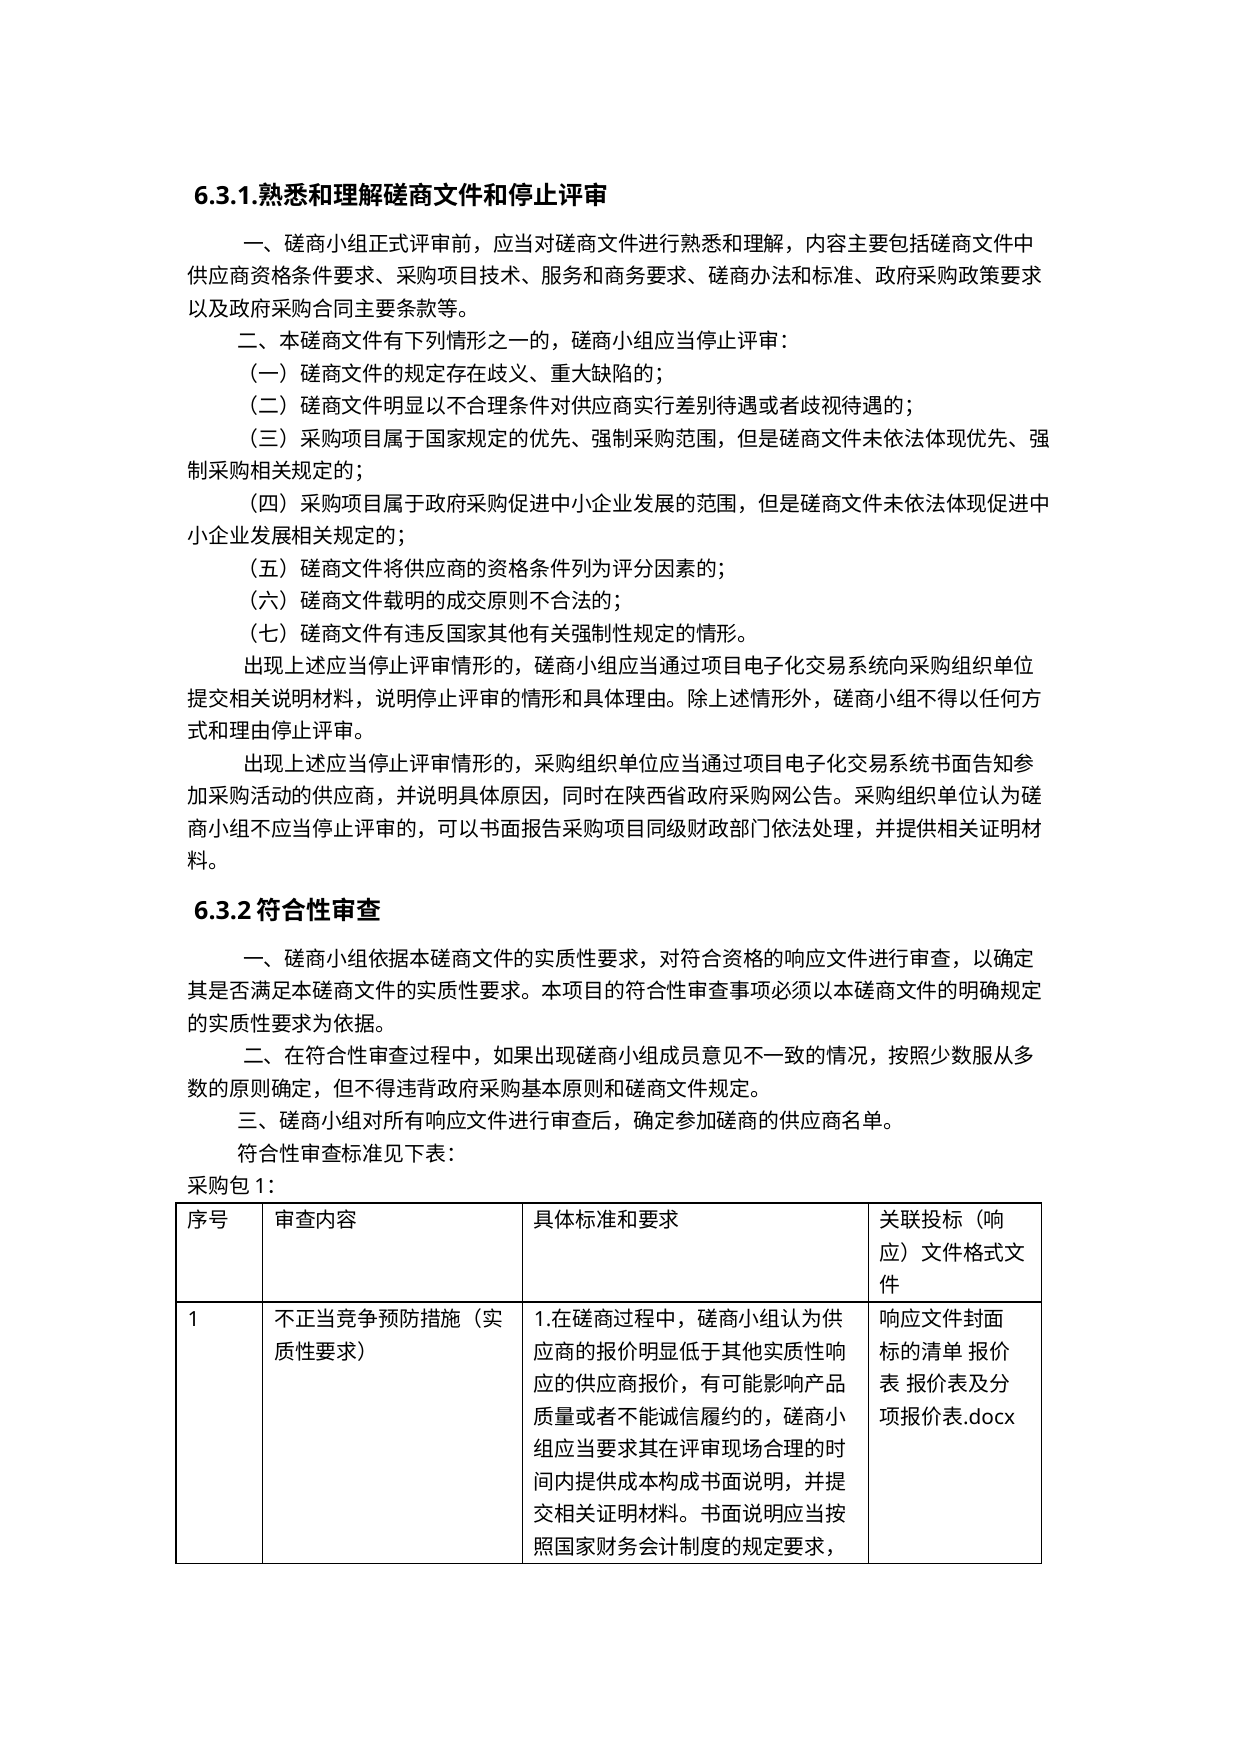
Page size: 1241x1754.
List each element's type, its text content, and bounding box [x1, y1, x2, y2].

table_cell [869, 1303, 1041, 1563]
text （七）磋商文件有违反国家其他有关强制性规定的情形。 [187, 617, 1053, 649]
table_header 具体标准和要求 [523, 1204, 868, 1301]
text 出现上述应当停止评审情形的，采购组织单位应当通过项目电子化交易系统书面告知参加采购活动的供应商，并说明具体原因，同时在陕西省政府采购网公告。采购组织单位认为磋商小组不应当停止评审的，可以书面报告采购项目同级财政部门依法处理，并提供相关证明材料。 [187, 747, 1053, 877]
text （二）磋商文件明显以不合理条件对供应商实行差别待遇或者歧视待遇的； [187, 389, 1053, 422]
table_header 关联投标（响应）文件格式文件 [869, 1204, 1041, 1301]
text （一）磋商文件的规定存在歧义、重大缺陷的； [187, 357, 1053, 389]
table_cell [523, 1303, 868, 1563]
text （四）采购项目属于政府采购促进中小企业发展的范围，但是磋商文件未依法体现促进中小企业发展相关规定的； [187, 487, 1053, 552]
text （三）采购项目属于国家规定的优先、强制采购范围，但是磋商文件未依法体现优先、强制采购相关规定的； [187, 422, 1053, 487]
text 三、磋商小组对所有响应文件进行审查后，确定参加磋商的供应商名单。 [187, 1104, 1053, 1137]
text 二、本磋商文件有下列情形之一的，磋商小组应当停止评审： [187, 324, 1053, 357]
table_header 审查内容 [263, 1204, 522, 1301]
text 一、磋商小组依据本磋商文件的实质性要求，对符合资格的响应文件进行审查，以确定其是否满足本磋商文件的实质性要求。本项目的符合性审查事项必须以本磋商文件的明确规定的实质性要求为依据。 [187, 942, 1053, 1039]
text 出现上述应当停止评审情形的，磋商小组应当通过项目电子化交易系统向采购组织单位提交相关说明材料，说明停止评审的情形和具体理由。除上述情形外，磋商小组不得以任何方式和理由停止评审。 [187, 649, 1053, 747]
table_cell 1 [177, 1303, 262, 1563]
text 6.3.2符合性审查 [187, 877, 1053, 942]
text 6.3.1.熟悉和理解磋商文件和停止评审 [187, 162, 1053, 227]
table_cell 不正当竞争预防措施（实质性要求） [263, 1303, 522, 1563]
text （六）磋商文件载明的成交原则不合法的； [187, 584, 1053, 617]
text 采购包1： [187, 1169, 1053, 1202]
text 符合性审查标准见下表： [187, 1137, 1053, 1169]
text 二、在符合性审查过程中，如果出现磋商小组成员意见不一致的情况，按照少数服从多数的原则确定，但不得违背政府采购基本原则和磋商文件规定。 [187, 1039, 1053, 1104]
text 一、磋商小组正式评审前，应当对磋商文件进行熟悉和理解，内容主要包括磋商文件中供应商资格条件要求、采购项目技术、服务和商务要求、磋商办法和标准、政府采购政策要求以及政府采购合同主要条款等。 [187, 227, 1053, 324]
text （五）磋商文件将供应商的资格条件列为评分因素的； [187, 552, 1053, 584]
table_header 序号 [177, 1204, 262, 1301]
